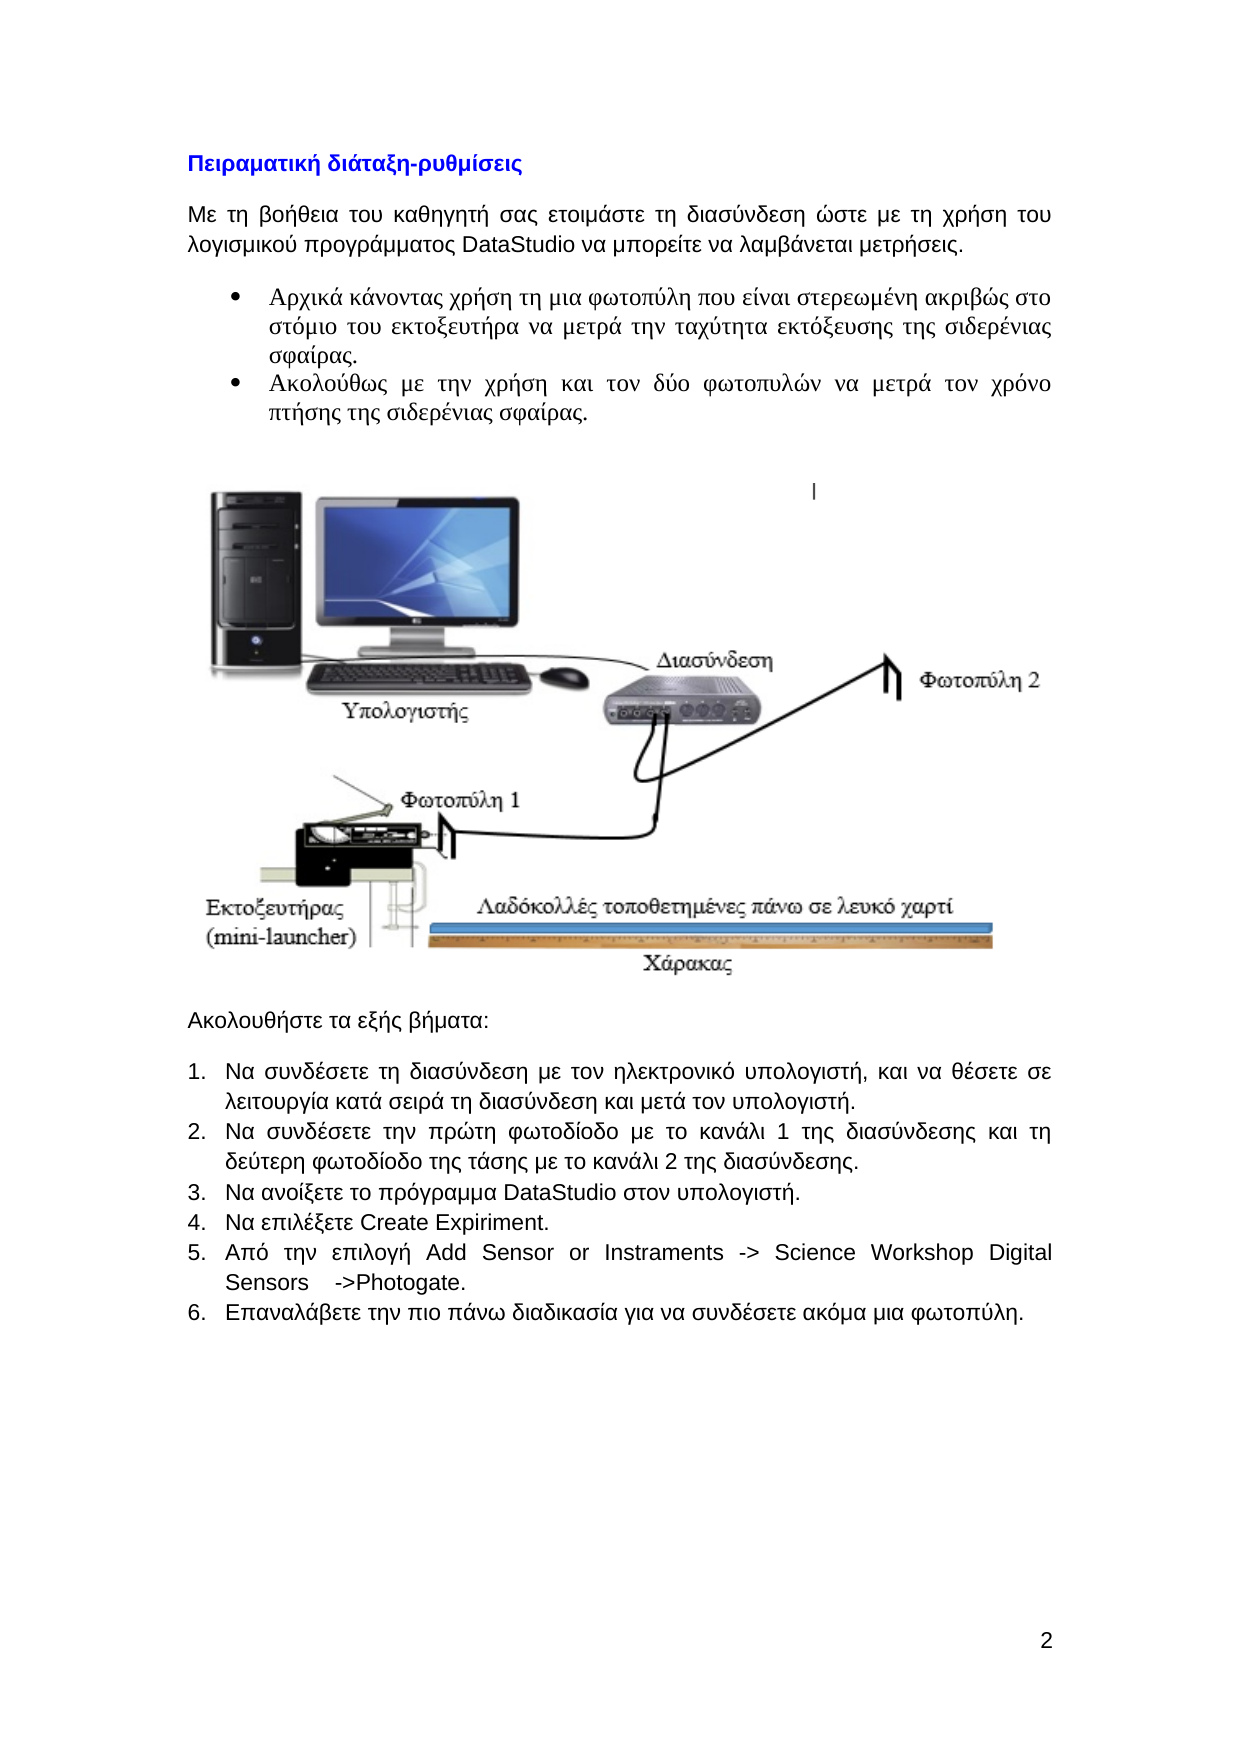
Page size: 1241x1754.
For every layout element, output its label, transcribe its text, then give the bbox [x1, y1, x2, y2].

text Με τη βοήθεια του καθηγητή σας ετοιμάστε τη διασύνδεση ώστε με τη χρήση του λογισμικού προγράμματος DataStudio να μπορείτε να λαμβάνεται μετρήσεις. [187, 201, 1053, 258]
text Πειραματική διάταξη-ρυθμίσεις [187, 150, 1053, 176]
list Ακολούθως με την χρήση και τον δύο φωτοπυλών να μετρά τον χρόνο πτήσης της σιδερένιας σφαίρας. [231, 368, 1053, 426]
list Αρχικά κάνοντας χρήση τη μια φωτοπύλη που είναι στερεωμένη ακριβώς στο στόμιο του εκτοξευτήρα να μετρά την ταχύτητα εκτόξευσης της σιδερένιας σφαίρας. [231, 282, 1053, 368]
list Να συνδέσετε την πρώτη φωτοδίοδο με το κανάλι 1 της διασύνδεσης και τη δεύτερη φωτοδίοδο της τάσης με το κανάλι 2 της διασύνδεσης. [187, 1118, 1053, 1175]
picture [187, 483, 1047, 982]
list Να συνδέσετε τη διασύνδεση με τον ηλεκτρονικό υπολογιστή, και να θέσετε σε λειτουργία κατά σειρά τη διασύνδεση και μετά τον υπολογιστή. [187, 1058, 1053, 1114]
list Να επιλέξετε Create Expiriment. [187, 1209, 1053, 1235]
list Από την επιλογή Add Sensor or Instraments -> Science Workshop Digital Sensors ->Photogate. [187, 1239, 1053, 1296]
text Ακολουθήστε τα εξής βήματα: [187, 1007, 1053, 1033]
list Να ανοίξετε το πρόγραμμα DataStudio στον υπολογιστή. [187, 1178, 1053, 1205]
list Επαναλάβετε την πιο πάνω διαδικασία για να συνδέσετε ακόμα μια φωτοπύλη. [187, 1299, 1053, 1326]
